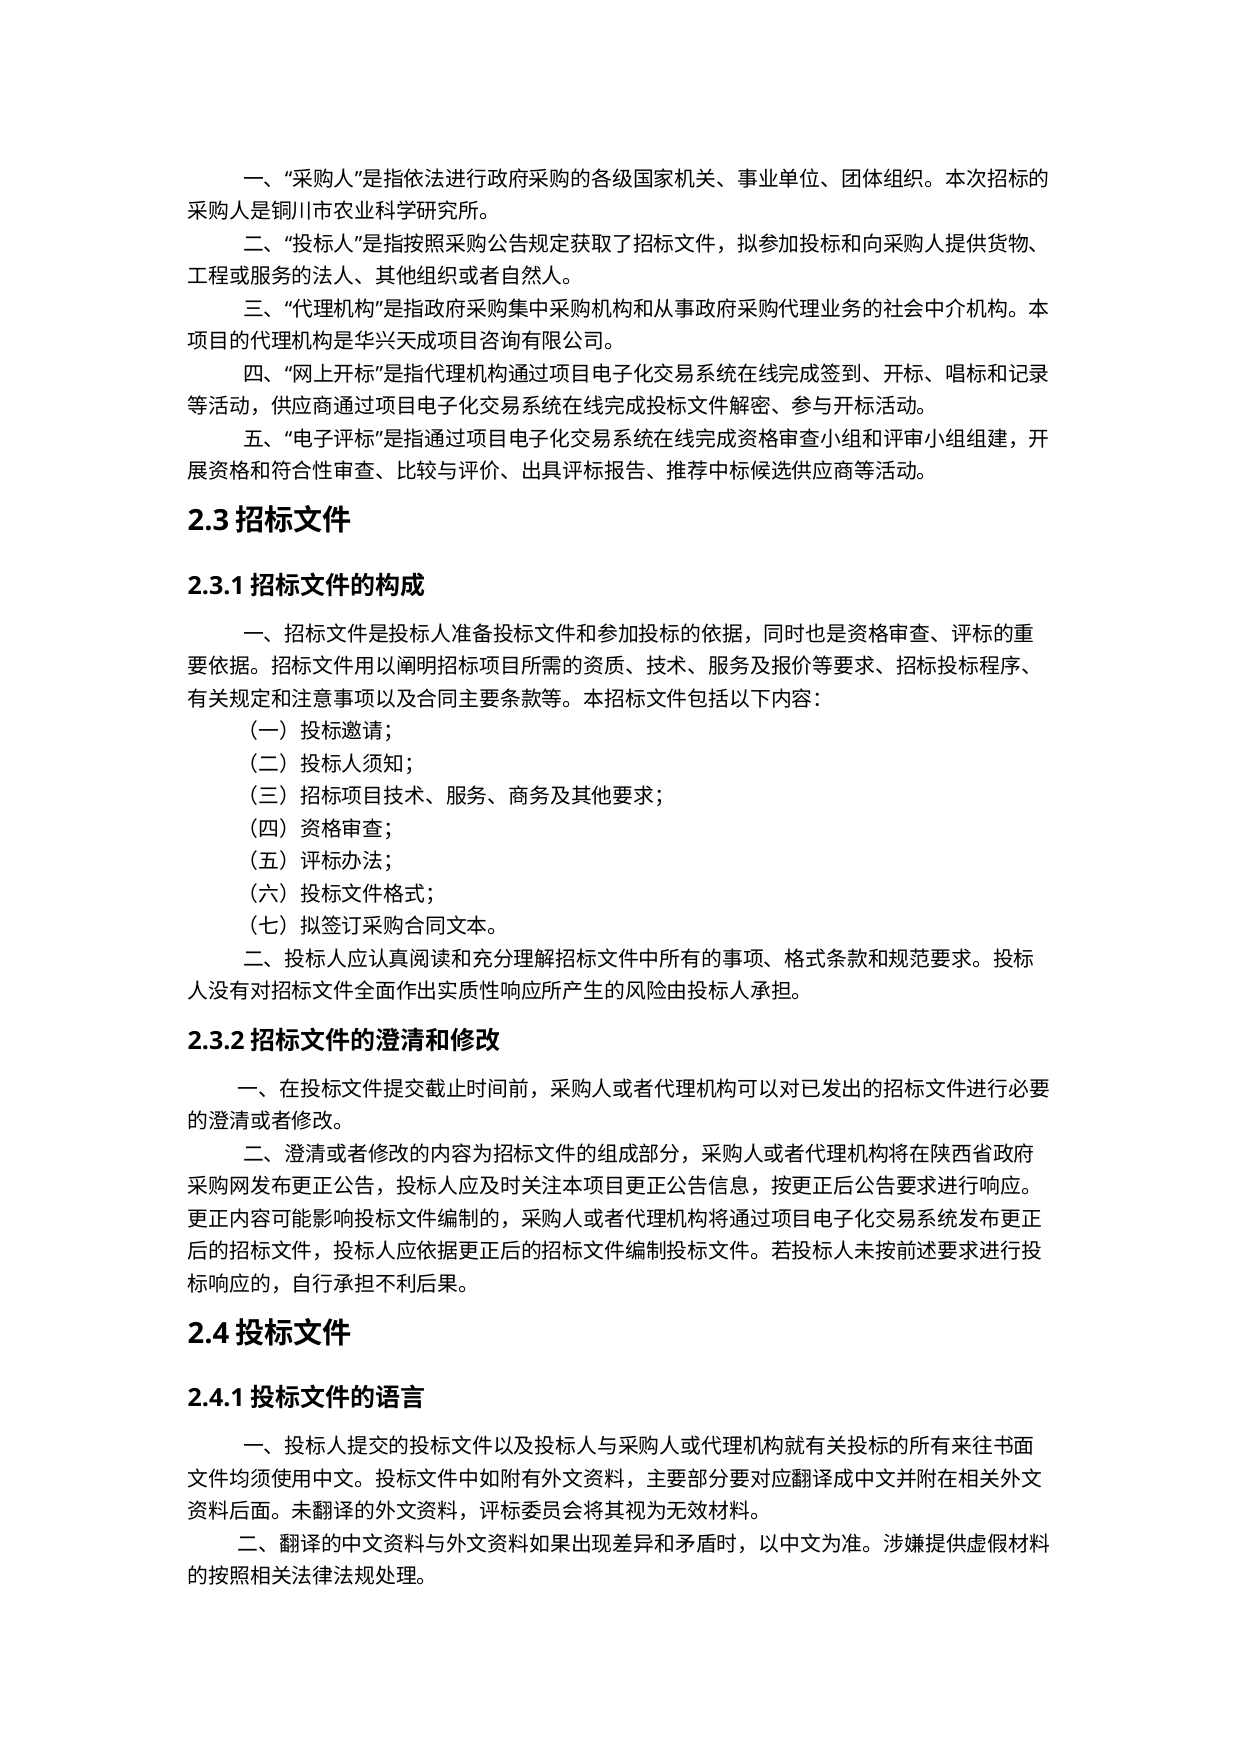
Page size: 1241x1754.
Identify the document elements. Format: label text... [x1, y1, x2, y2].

text 一、“采购人”是指依法进行政府采购的各级国家机关、事业单位、团体组织。本次招标的采购人是铜川市农业科学研究所。 [187, 162, 1053, 227]
text 三、“代理机构”是指政府采购集中采购机构和从事政府采购代理业务的社会中介机构。本项目的代理机构是华兴天成项目咨询有限公司。 [187, 292, 1053, 357]
text （五）评标办法； [187, 844, 1053, 877]
text 一、投标人提交的投标文件以及投标人与采购人或代理机构就有关投标的所有来往书面文件均须使用中文。投标文件中如附有外文资料，主要部分要对应翻译成中文并附在相关外文资料后面。未翻译的外文资料，评标委员会将其视为无效材料。 [187, 1429, 1053, 1527]
text （四）资格审查； [187, 812, 1053, 844]
text 二、翻译的中文资料与外文资料如果出现差异和矛盾时，以中文为准。涉嫌提供虚假材料的按照相关法律法规处理。 [187, 1527, 1053, 1592]
text （六）投标文件格式； [187, 877, 1053, 909]
text （三）招标项目技术、服务、商务及其他要求； [187, 779, 1053, 812]
text 二、投标人应认真阅读和充分理解招标文件中所有的事项、格式条款和规范要求。投标人没有对招标文件全面作出实质性响应所产生的风险由投标人承担。 [187, 942, 1053, 1007]
text （一）投标邀请； [187, 714, 1053, 747]
text 2.3.2招标文件的澄清和修改 [187, 1007, 1053, 1072]
text 2.3.1招标文件的构成 [187, 552, 1053, 617]
text 二、“投标人”是指按照采购公告规定获取了招标文件，拟参加投标和向采购人提供货物、工程或服务的法人、其他组织或者自然人。 [187, 227, 1053, 292]
text 二、澄清或者修改的内容为招标文件的组成部分，采购人或者代理机构将在陕西省政府采购网发布更正公告，投标人应及时关注本项目更正公告信息，按更正后公告要求进行响应。更正内容可能影响投标文件编制的，采购人或者代理机构将通过项目电子化交易系统发布更正后的招标文件，投标人应依据更正后的招标文件编制投标文件。若投标人未按前述要求进行投标响应的，自行承担不利后果。 [187, 1137, 1053, 1299]
text 一、在投标文件提交截止时间前，采购人或者代理机构可以对已发出的招标文件进行必要的澄清或者修改。 [187, 1072, 1053, 1137]
text 2.4投标文件 [187, 1299, 1053, 1364]
text 四、“网上开标”是指代理机构通过项目电子化交易系统在线完成签到、开标、唱标和记录等活动，供应商通过项目电子化交易系统在线完成投标文件解密、参与开标活动。 [187, 357, 1053, 422]
text （七）拟签订采购合同文本。 [187, 909, 1053, 942]
text 2.4.1投标文件的语言 [187, 1364, 1053, 1429]
text 2.3招标文件 [187, 487, 1053, 552]
text （二）投标人须知； [187, 747, 1053, 779]
text 一、招标文件是投标人准备投标文件和参加投标的依据，同时也是资格审查、评标的重要依据。招标文件用以阐明招标项目所需的资质、技术、服务及报价等要求、招标投标程序、有关规定和注意事项以及合同主要条款等。本招标文件包括以下内容： [187, 617, 1053, 714]
text 五、“电子评标”是指通过项目电子化交易系统在线完成资格审查小组和评审小组组建，开展资格和符合性审查、比较与评价、出具评标报告、推荐中标候选供应商等活动。 [187, 422, 1053, 487]
